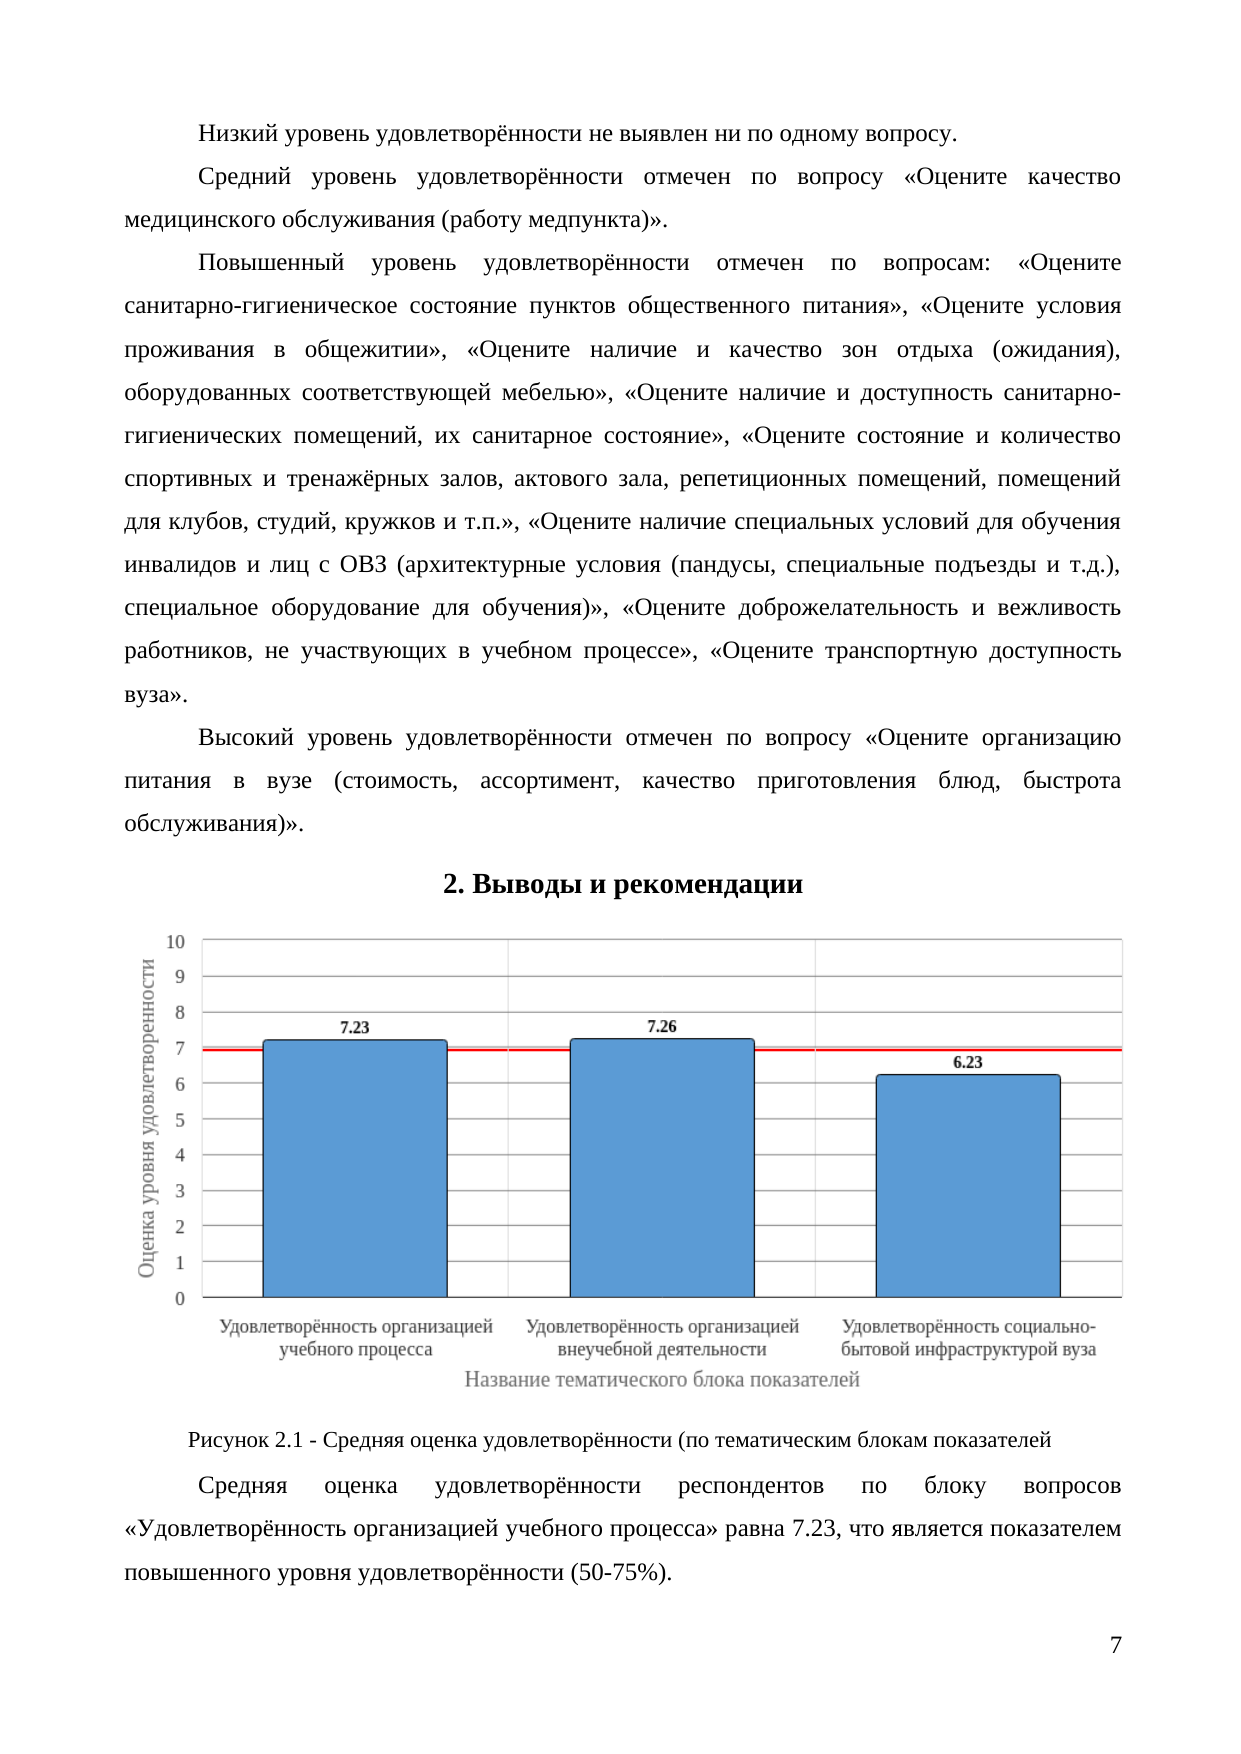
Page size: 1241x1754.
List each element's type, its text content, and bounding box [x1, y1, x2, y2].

text Рисунок 2.1 - Средняя оценка удовлетворённости (по тематическим блокам показателей [118, 1426, 1122, 1452]
text Повышенный уровень удовлетворённости отмечен по вопросам: «Оцените санитарно-гигиеническое состояние пунктов общественного питания», «Оцените условия проживания в общежитии», «Оцените наличие и качество зон отдыха (ожидания), оборудованных соответствующей мебелью», «Оцените наличие и доступность санитарно-гигиенических помещений, их санитарное состояние», «Оцените состояние и количество спортивных и тренажёрных залов, актового зала, репетиционных помещений, помещений для клубов, студий, кружков и т.п.», «Оцените наличие специальных условий для обучения инвалидов и лиц с ОВЗ (архитектурные условия (пандусы, специальные подъезды и т.д.), специальное оборудование для обучения)», «Оцените доброжелательность и вежливость работников, не участвующих в учебном процессе», «Оцените транспортную доступность вуза». [124, 247, 1122, 707]
subtitle 2. Выводы и рекомендации [124, 866, 1122, 899]
picture [118, 928, 1134, 1407]
text Средняя оценка удовлетворённости респондентов по блоку вопросов «Удовлетворённость организацией учебного процесса» равна 7.23, что является показателем повышенного уровня удовлетворённости (50-75%). [124, 1470, 1122, 1585]
text Высокий уровень удовлетворённости отмечен по вопросу «Оцените организацию питания в вузе (стоимость, ассортимент, качество приготовления блюд, быстрота обслуживания)». [124, 722, 1122, 837]
text Низкий уровень удовлетворённости не выявлен ни по одному вопросу. [124, 118, 1122, 147]
text Средний уровень удовлетворённости отмечен по вопросу «Оцените качество медицинского обслуживания (работу медпункта)». [124, 161, 1122, 233]
